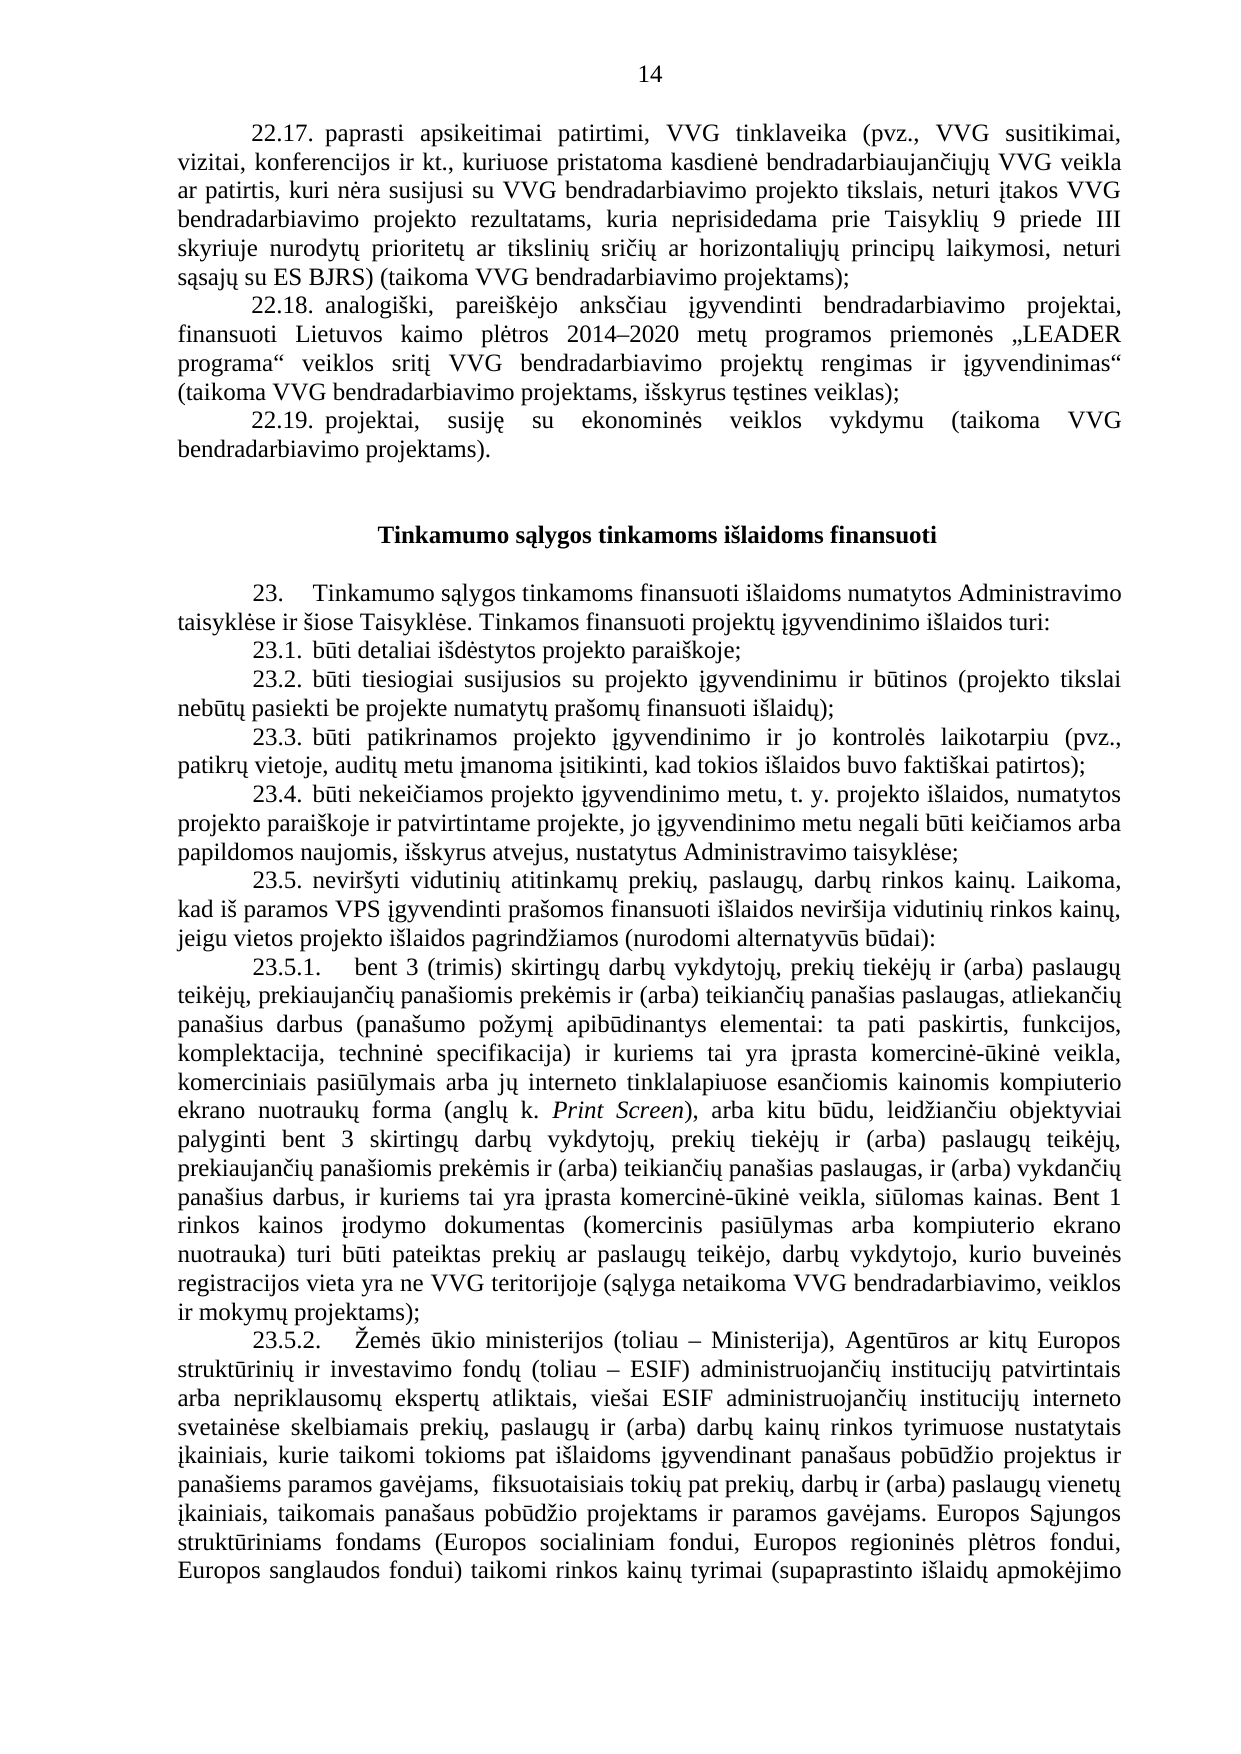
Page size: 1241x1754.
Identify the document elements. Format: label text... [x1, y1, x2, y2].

list būti tiesiogiai susijusios su projekto įgyvendinimu ir būtinos (projekto tikslai nebūtų pasiekti be projekte numatytų prašomų finansuoti išlaidų); [177, 664, 1122, 722]
list būti patikrinamos projekto įgyvendinimo ir jo kontrolės laikotarpiu (pvz., patikrų vietoje, auditų metu įmanoma įsitikinti, kad tokios išlaidos buvo faktiškai patirtos); [177, 722, 1122, 779]
list neviršyti vidutinių atitinkamų prekių, paslaugų, darbų rinkos kainų. Laikoma, kad iš paramos VPS įgyvendinti prašomos finansuoti išlaidos neviršija vidutinių rinkos kainų, jeigu vietos projekto išlaidos pagrindžiamos (nurodomi alternatyvūs būdai): [177, 866, 1122, 952]
list projektai, susiję su ekonominės veiklos vykdymu (taikoma VVG bendradarbiavimo projektams). [177, 406, 1122, 463]
list paprasti apsikeitimai patirtimi, VVG tinklaveika (pvz., VVG susitikimai, vizitai, konferencijos ir kt., kuriuose pristatoma kasdienė bendradarbiaujančiųjų VVG veikla ar patirtis, kuri nėra susijusi su VVG bendradarbiavimo projekto tikslais, neturi įtakos VVG bendradarbiavimo projekto rezultatams, kuria neprisidedama prie Taisyklių 9 priede III skyriuje nurodytų prioritetų ar tikslinių sričių ar horizontaliųjų principų laikymosi, neturi sąsajų su ES BJRS) (taikoma VVG bendradarbiavimo projektams); [177, 118, 1122, 291]
list bent 3 (trimis) skirtingų darbų vykdytojų, prekių tiekėjų ir (arba) paslaugų teikėjų, prekiaujančių panašiomis prekėmis ir (arba) teikiančių panašias paslaugas, atliekančių panašius darbus (panašumo požymį apibūdinantys elementai: ta pati paskirtis, funkcijos, komplektacija, techninė specifikacija) ir kuriems tai yra įprasta komercinė-ūkinė veikla, komerciniais pasiūlymais arba jų interneto tinklalapiuose esančiomis kainomis kompiuterio ekrano nuotraukų forma (anglų k. Print Screen), arba kitu būdu, leidžiančiu objektyviai palyginti bent 3 skirtingų darbų vykdytojų, prekių tiekėjų ir (arba) paslaugų teikėjų, prekiaujančių panašiomis prekėmis ir (arba) teikiančių panašias paslaugas, ir (arba) vykdančių panašius darbus, ir kuriems tai yra įprasta komercinė-ūkinė veikla, siūlomas kainas. Bent 1 rinkos kainos įrodymo dokumentas (komercinis pasiūlymas arba kompiuterio ekrano nuotrauka) turi būti pateiktas prekių ar paslaugų teikėjo, darbų vykdytojo, kurio buveinės registracijos vieta yra ne VVG teritorijoje (sąlyga netaikoma VVG bendradarbiavimo, veiklos ir mokymų projektams); [177, 952, 1122, 1326]
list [177, 1326, 1122, 1584]
list Tinkamumo sąlygos tinkamoms išlaidoms finansuoti [302, 521, 1122, 549]
list analogiški, pareiškėjo anksčiau įgyvendinti bendradarbiavimo projektai, finansuoti Lietuvos kaimo plėtros 2014–2020 metų programos priemonės „LEADER programa“ veiklos sritį VVG bendradarbiavimo projektų rengimas ir įgyvendinimas“ (taikoma VVG bendradarbiavimo projektams, išskyrus tęstines veiklas); [177, 291, 1122, 406]
list būti detaliai išdėstytos projekto paraiškoje; [177, 636, 1122, 664]
list būti nekeičiamos projekto įgyvendinimo metu, t. y. projekto išlaidos, numatytos projekto paraiškoje ir patvirtintame projekte, jo įgyvendinimo metu negali būti keičiamos arba papildomos naujomis, išskyrus atvejus, nustatytus Administravimo taisyklėse; [177, 779, 1122, 866]
list Tinkamumo sąlygos tinkamoms finansuoti išlaidoms numatytos Administravimo taisyklėse ir šiose Taisyklėse. Tinkamos finansuoti projektų įgyvendinimo išlaidos turi: [177, 578, 1122, 636]
